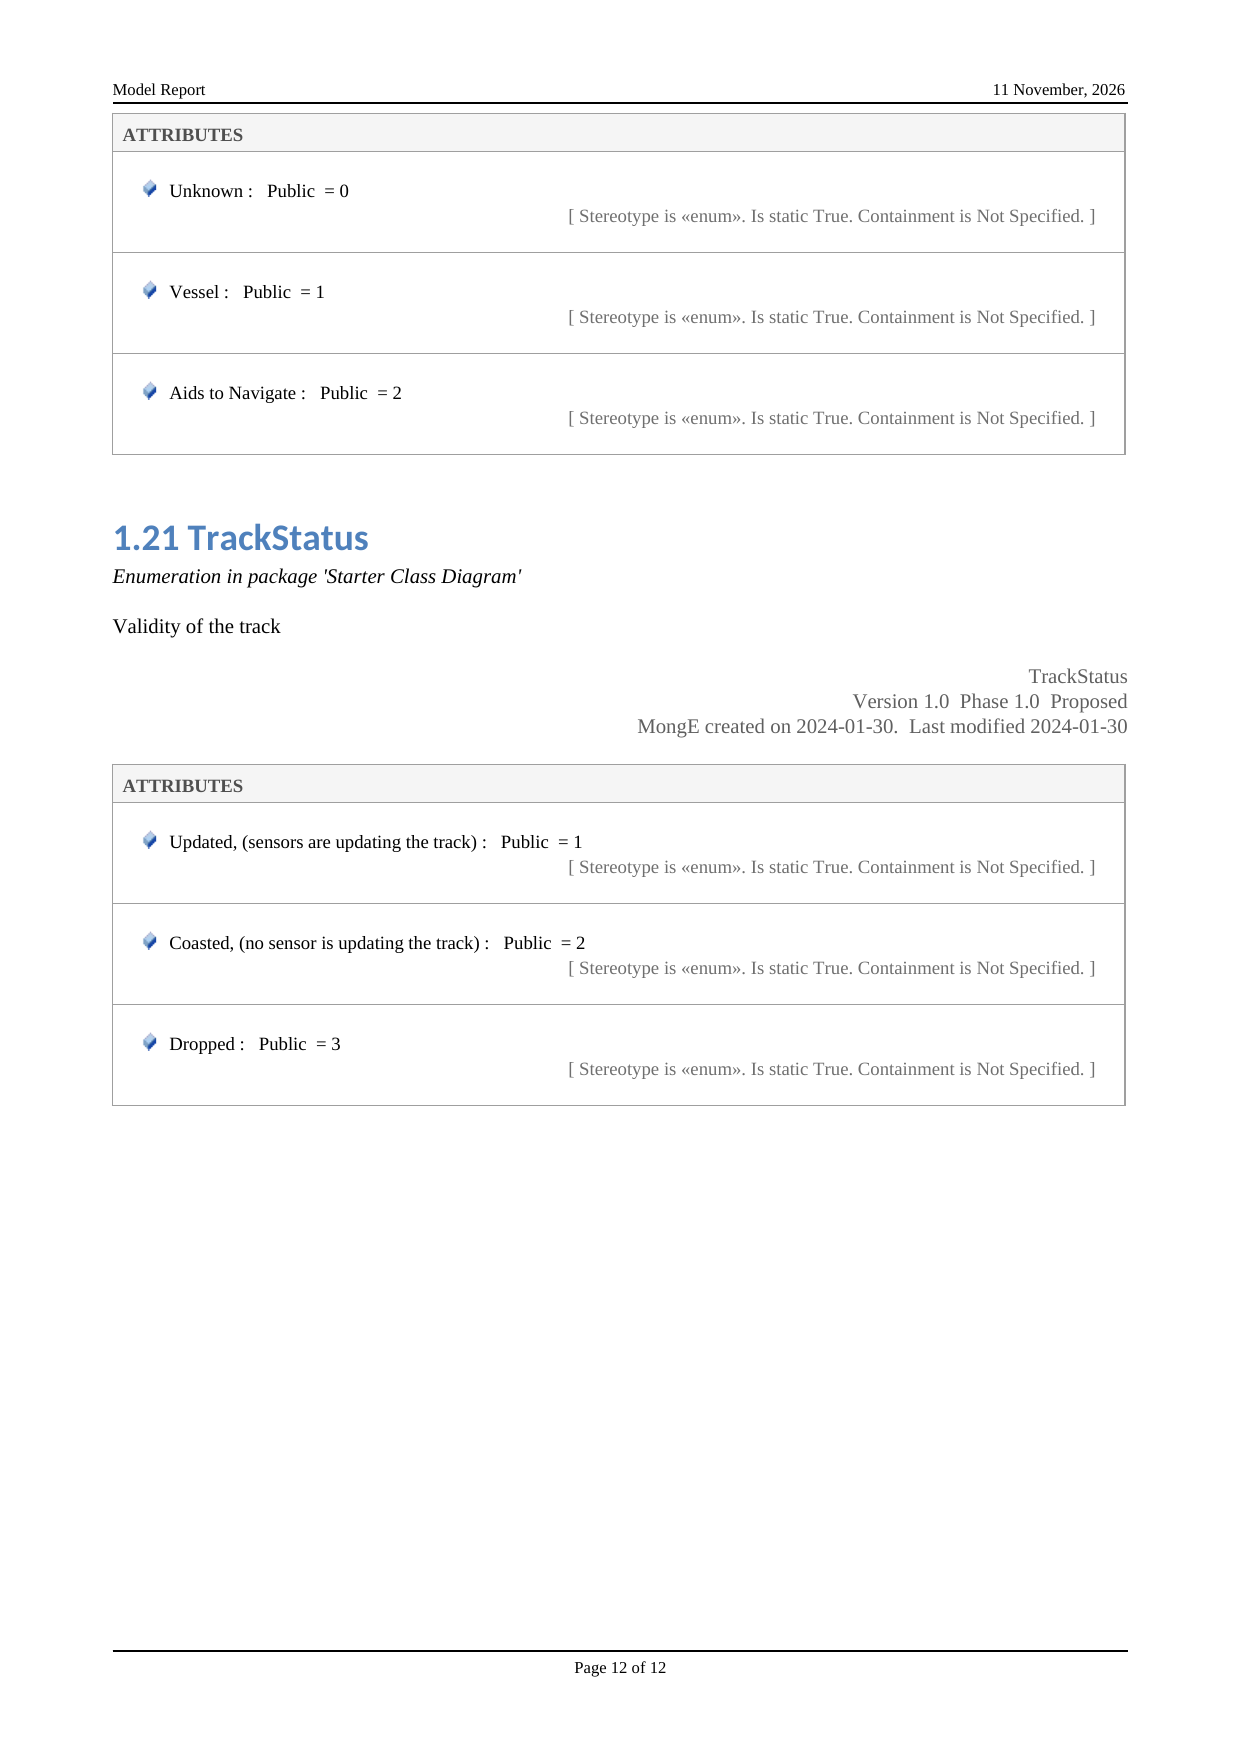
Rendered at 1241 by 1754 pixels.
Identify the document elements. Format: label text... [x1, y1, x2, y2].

picture [141, 1031, 160, 1051]
table_header Aids to Navigate : Public = 2 [ Stereotype is «enum». Is static True. Containment is Not Specified. ] [113, 354, 1124, 454]
subtitle TrackStatus [112, 530, 1128, 555]
picture [141, 178, 160, 197]
text TrackStatus [112, 663, 1128, 688]
text Enumeration in package 'Starter Class Diagram' [112, 563, 1128, 588]
picture [141, 279, 160, 299]
picture [141, 380, 160, 400]
table_cell Unknown : Public = 0 [ Stereotype is «enum». Is static True. Containment is Not Specified. ] [113, 152, 1124, 252]
text Validity of the track [112, 613, 1128, 638]
table_cell Updated, (sensors are updating the track) : Public = 1 [ Stereotype is «enum». Is static True. Containment is Not Specified. ] [113, 803, 1124, 903]
table_header Vessel : Public = 1 [ Stereotype is «enum». Is static True. Containment is Not Specified. ] [113, 253, 1124, 353]
table_header Dropped : Public = 3 [ Stereotype is «enum». Is static True. Containment is Not Specified. ] [113, 1005, 1124, 1105]
picture [141, 930, 160, 950]
table_header ATTRIBUTES [113, 114, 1124, 151]
picture [141, 829, 160, 849]
table_header ATTRIBUTES [113, 765, 1124, 802]
table_header Coasted, (no sensor is updating the track) : Public = 2 [ Stereotype is «enum». Is static True. Containment is Not Specified. ] [113, 904, 1124, 1004]
text MongE created on 2024-01-30. Last modified 2024-01-30 [112, 713, 1128, 738]
text Version 1.0 Phase 1.0 Proposed [112, 688, 1128, 713]
